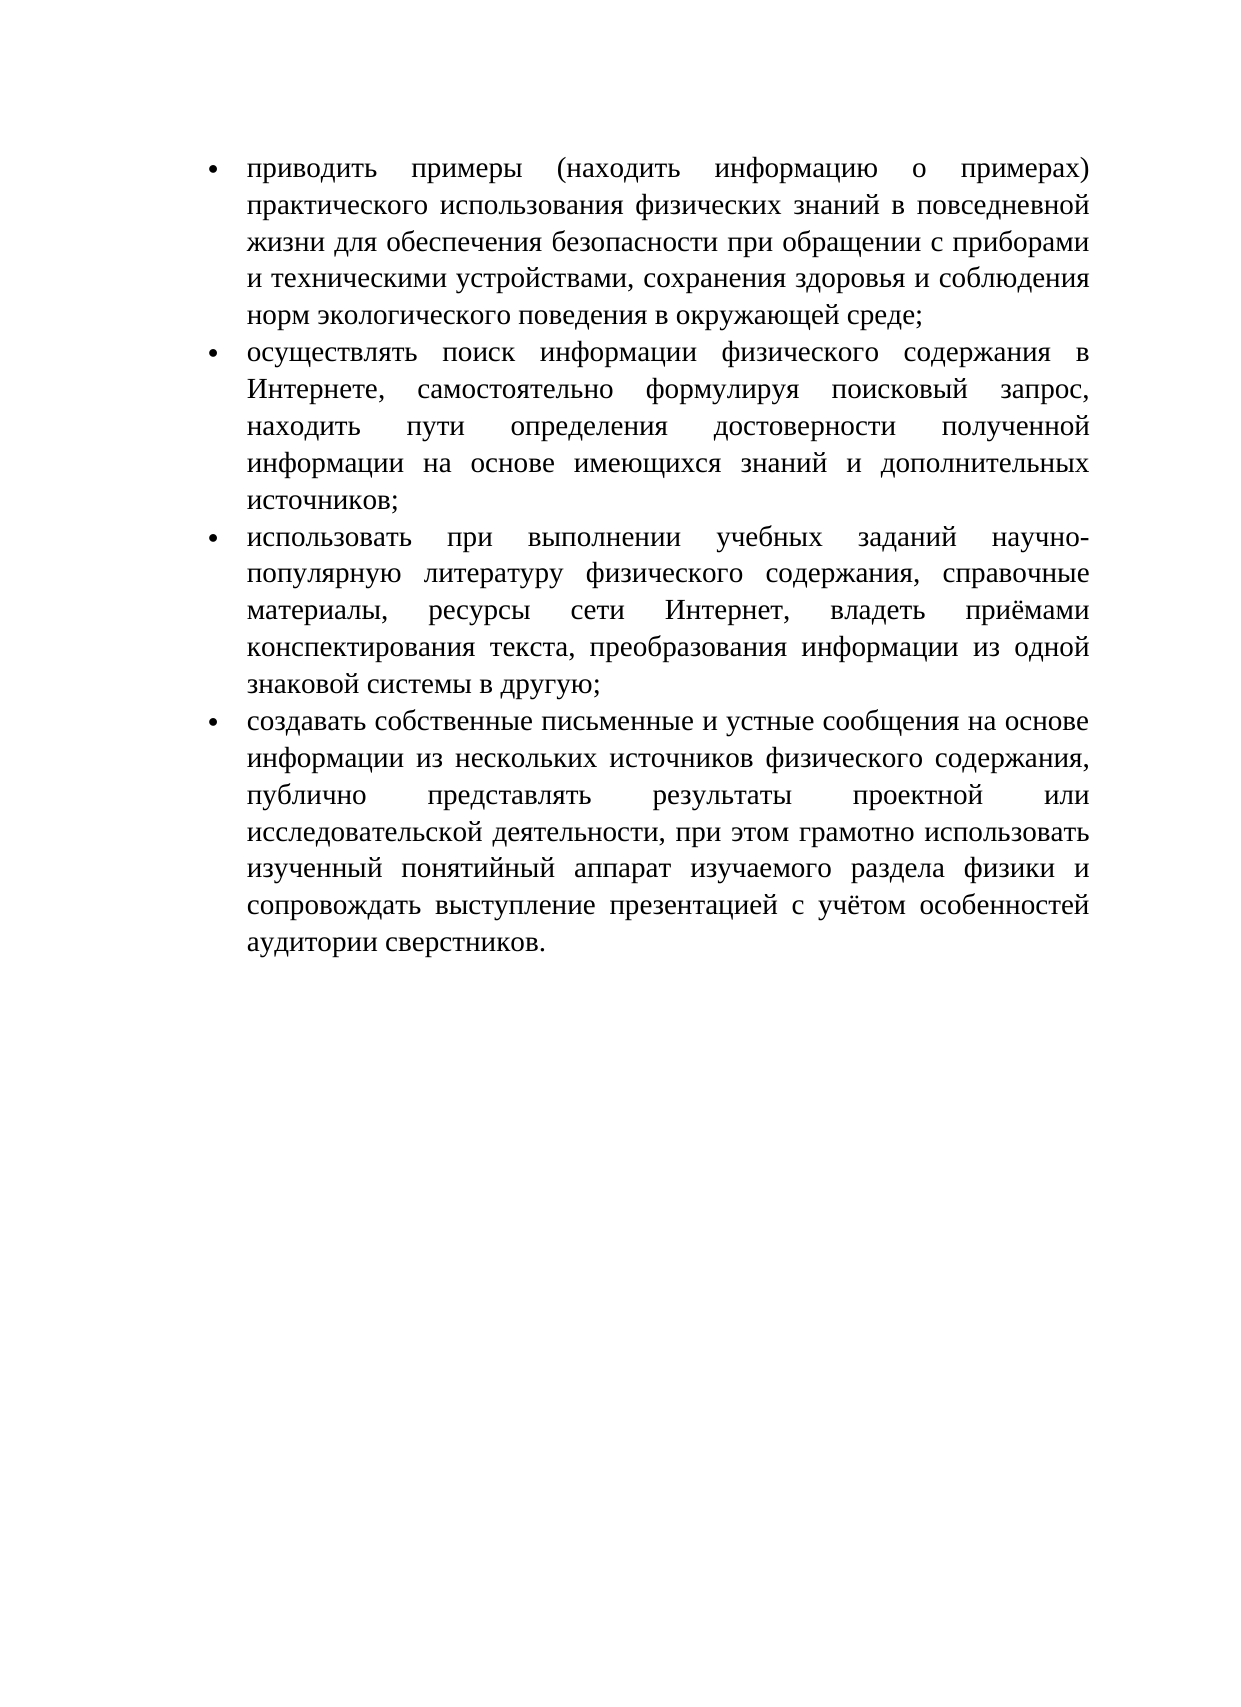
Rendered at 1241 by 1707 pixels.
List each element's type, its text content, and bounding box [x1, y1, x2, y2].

list создавать собственные письменные и устные сообщения на основе информации из нескольких источников физического содержания, публично представлять результаты проектной или исследовательской деятельности, при этом грамотно использовать изученный понятийный аппарат изучаемого раздела физики и сопровождать выступление презентацией с учётом особенностей аудитории сверстников. [209, 703, 1090, 958]
list использовать при выполнении учебных заданий научно-популярную литературу физического содержания, справочные материалы, ресурсы сети Интернет, владеть приёмами конспектирования текста, преобразования информации из одной знаковой системы в другую; [209, 519, 1090, 700]
list приводить примеры (находить информацию о примерах) практического использования физических знаний в повседневной жизни для обеспечения безопасности при обращении с приборами и техническими устройствами, сохранения здоровья и соблюдения норм экологического поведения в окружающей среде; [209, 150, 1090, 331]
list осуществлять поиск информации физического содержания в Интернете, самостоятельно формулируя поисковый запрос, находить пути определения достоверности полученной информации на основе имеющихся знаний и дополнительных источников; [209, 334, 1090, 515]
